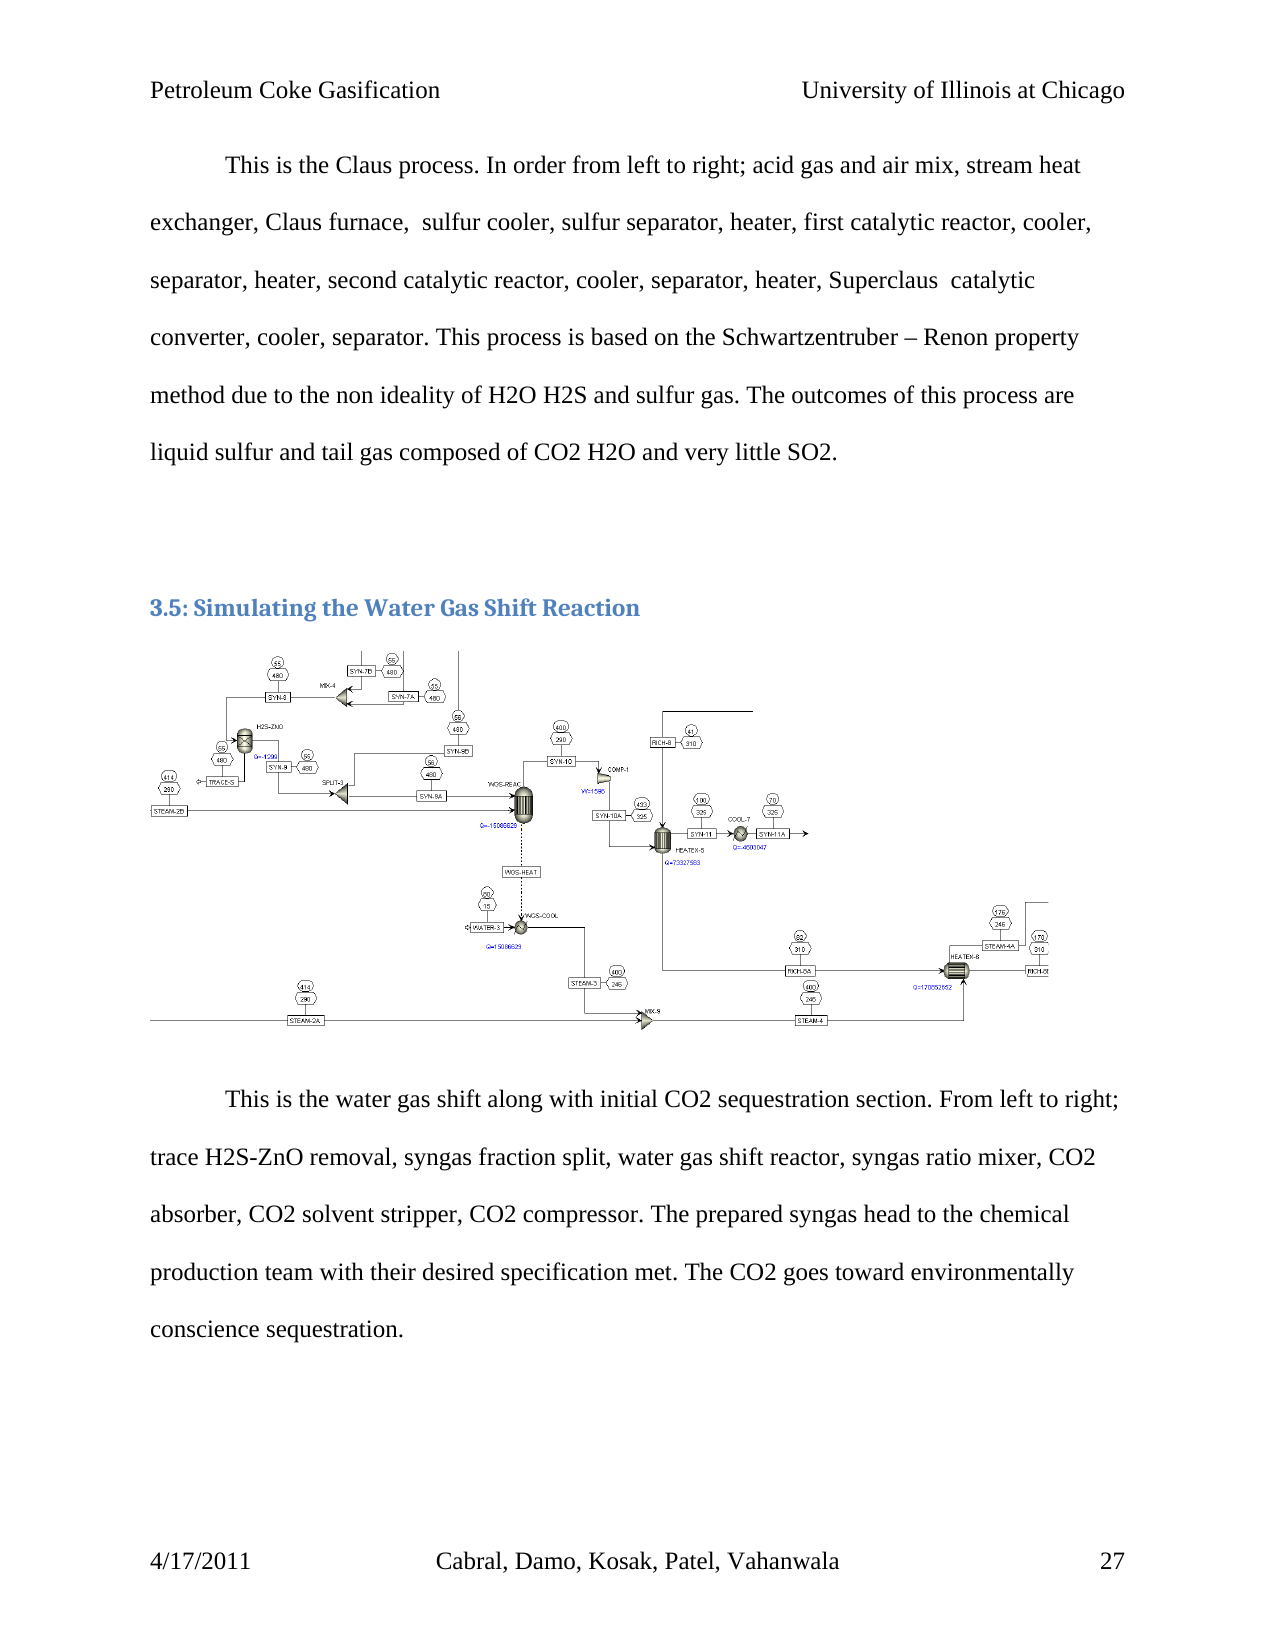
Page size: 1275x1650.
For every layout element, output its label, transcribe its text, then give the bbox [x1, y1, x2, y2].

text This is the water gas shift along with initial CO2 sequestration section. From left to right; trace H2S-ZnO removal, syngas fraction split, water gas shift reactor, syngas ratio mixer, CO2 absorber, CO2 solvent stripper, CO2 compressor. The prepared syngas head to the chemical production team with their desired specification met. The CO2 goes toward environmentally conscience sequestration. [150, 1084, 1125, 1343]
text This is the Claus process. In order from left to right; acid gas and air mix, stream heat exchanger, Claus furnace, sulfur cooler, sulfur separator, heater, first catalytic reactor, cooler, separator, heater, second catalytic reactor, cooler, separator, heater, Superclaus catalytic converter, cooler, separator. This process is based on the Schwartzentruber – Renon property method due to the non ideality of H2O H2S and sulfur gas. The outcomes of this process are liquid sulfur and tail gas composed of CO2 H2O and very little SO2. [150, 150, 1125, 466]
subtitle 3.5: Simulating the Water Gas Shift Reaction [150, 594, 1125, 623]
picture [150, 651, 1049, 1035]
